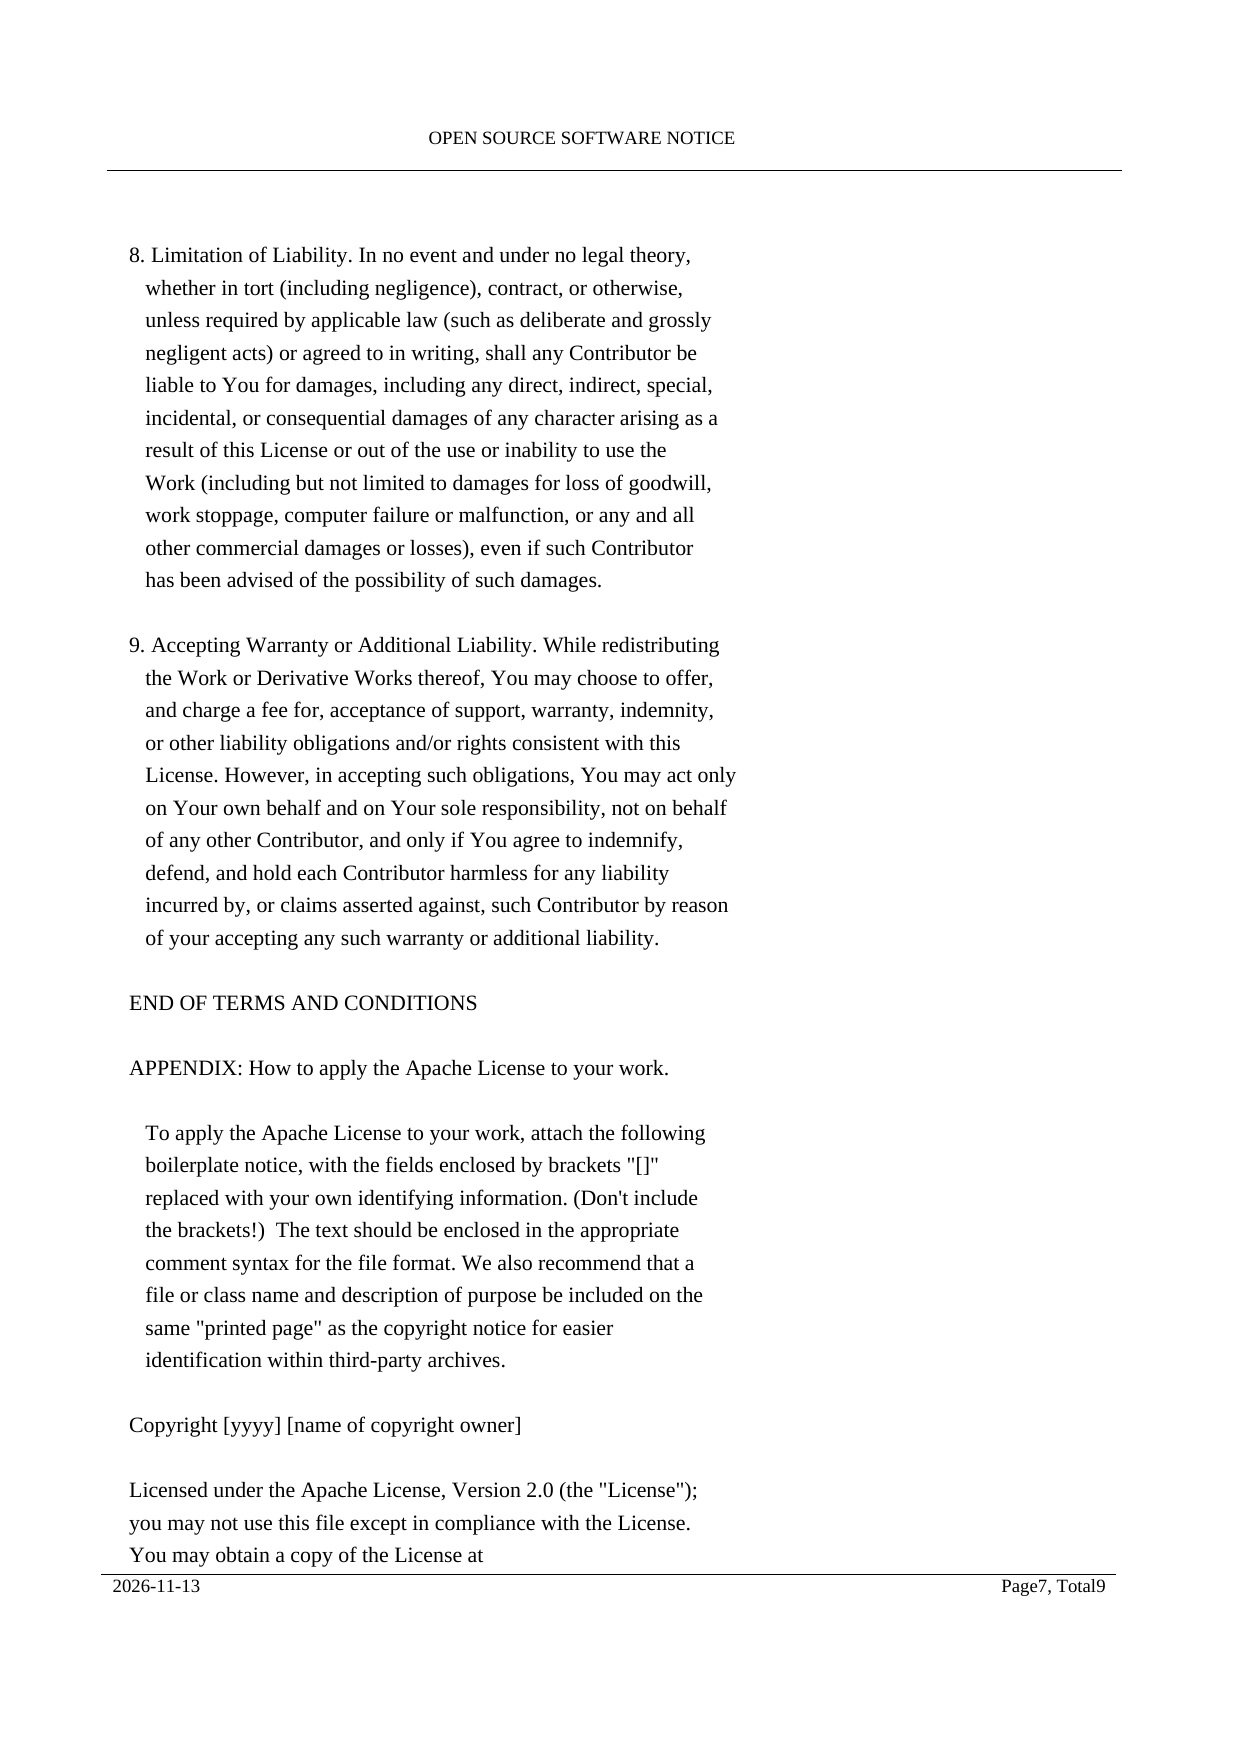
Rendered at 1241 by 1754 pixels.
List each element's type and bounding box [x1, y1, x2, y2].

text [112, 206, 1128, 1571]
